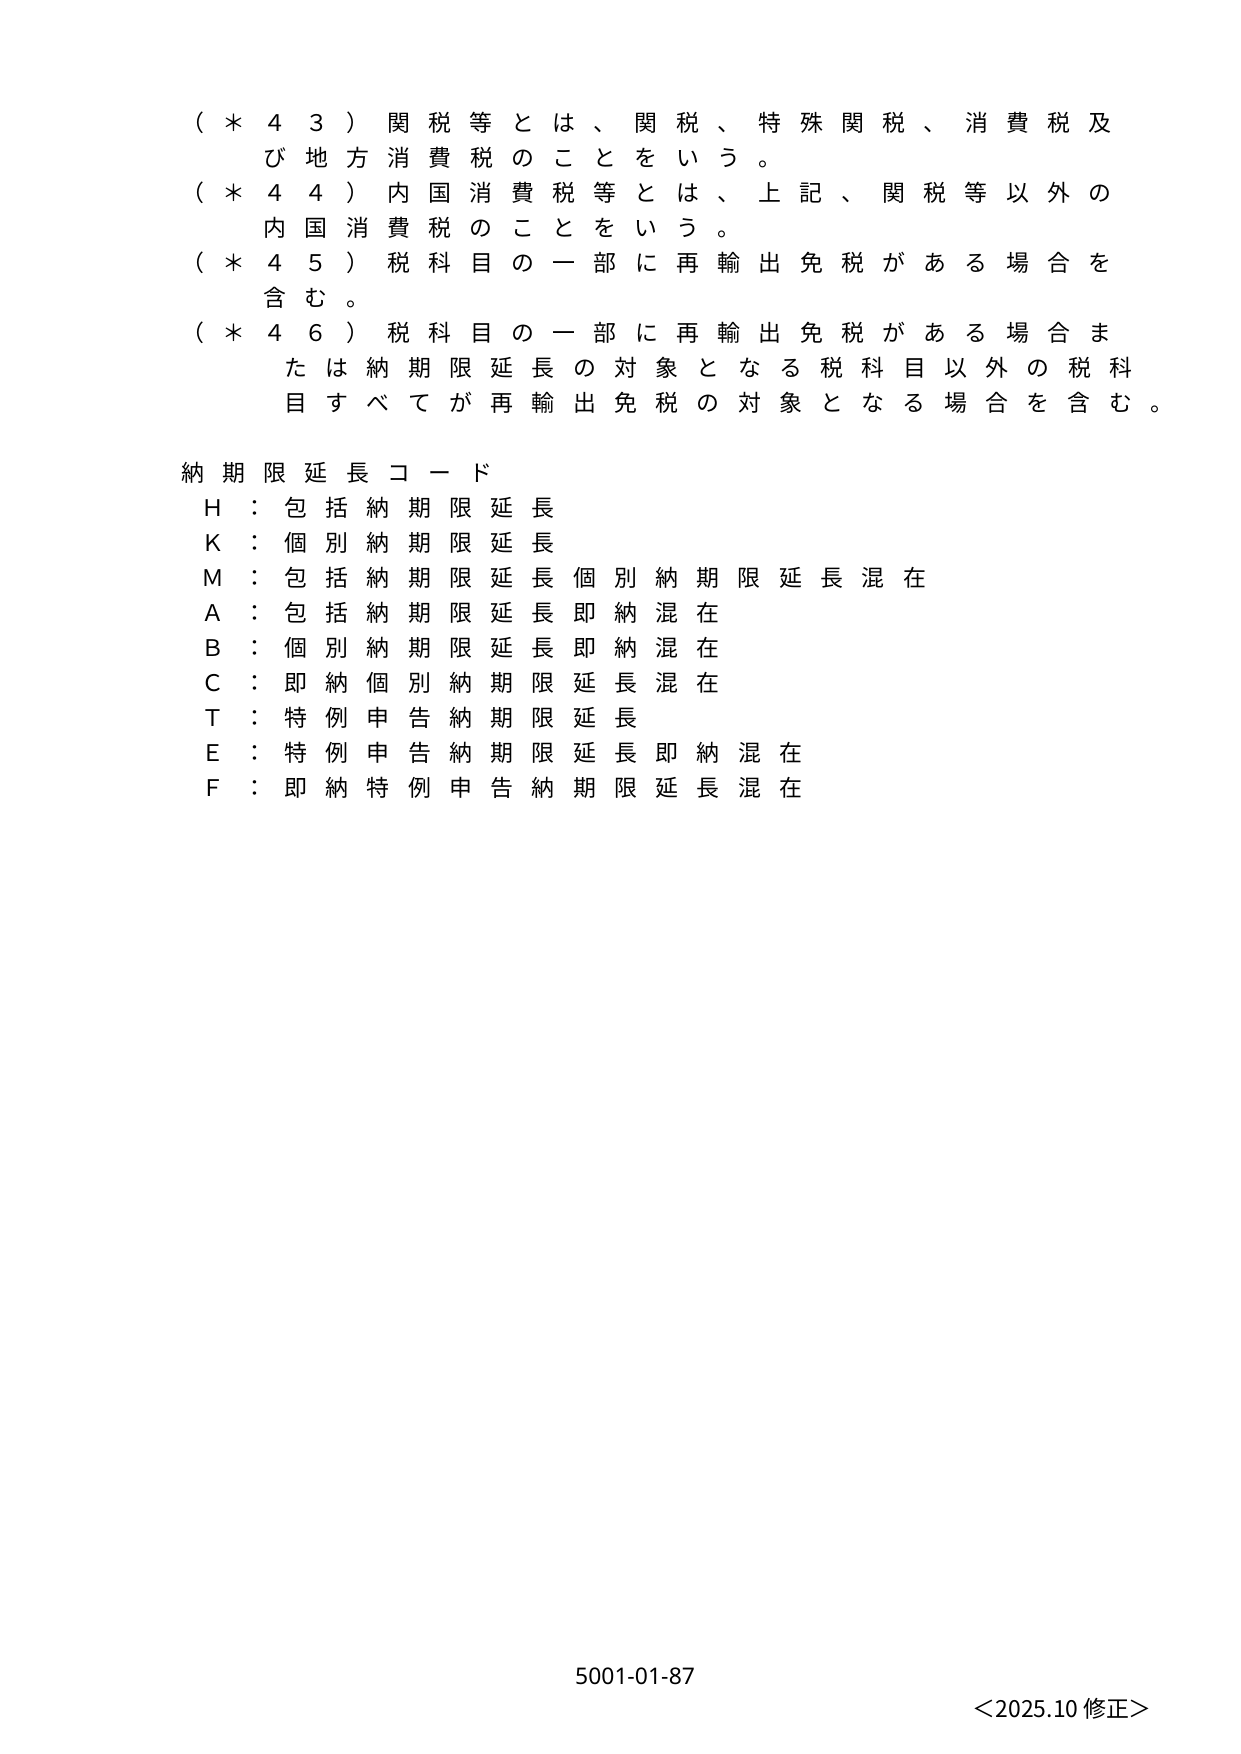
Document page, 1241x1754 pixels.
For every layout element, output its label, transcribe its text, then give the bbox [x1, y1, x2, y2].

text Ｔ：特例申告納期限延長 [181, 699, 1150, 734]
text Ｈ：包括納期限延長 [181, 489, 1150, 524]
text （＊４６）税科目の一部に再輸出免税がある場合または納期限延長の対象となる税科目以外の税科目すべてが再輸出免税の対象となる場合を含む。 [161, 314, 1150, 419]
text 納期限延長コード [161, 454, 1150, 489]
text Ｋ：個別納期限延長 [181, 524, 1150, 559]
text （＊４３）関税等とは、関税、特殊関税、消費税及び地方消費税のことをいう。 [161, 104, 1150, 174]
text Ｍ：包括納期限延長個別納期限延長混在 [181, 559, 1150, 594]
text Ｂ：個別納期限延長即納混在 [181, 629, 1150, 664]
text Ｃ：即納個別納期限延長混在 [181, 664, 1150, 699]
text （＊４４）内国消費税等とは、上記、関税等以外の内国消費税のことをいう。 [161, 174, 1150, 244]
text Ｆ：即納特例申告納期限延長混在 [181, 769, 1150, 804]
text （＊４５）税科目の一部に再輸出免税がある場合を含む。 [161, 244, 1150, 314]
text Ｅ：特例申告納期限延長即納混在 [181, 734, 1150, 769]
text Ａ：包括納期限延長即納混在 [181, 594, 1150, 629]
